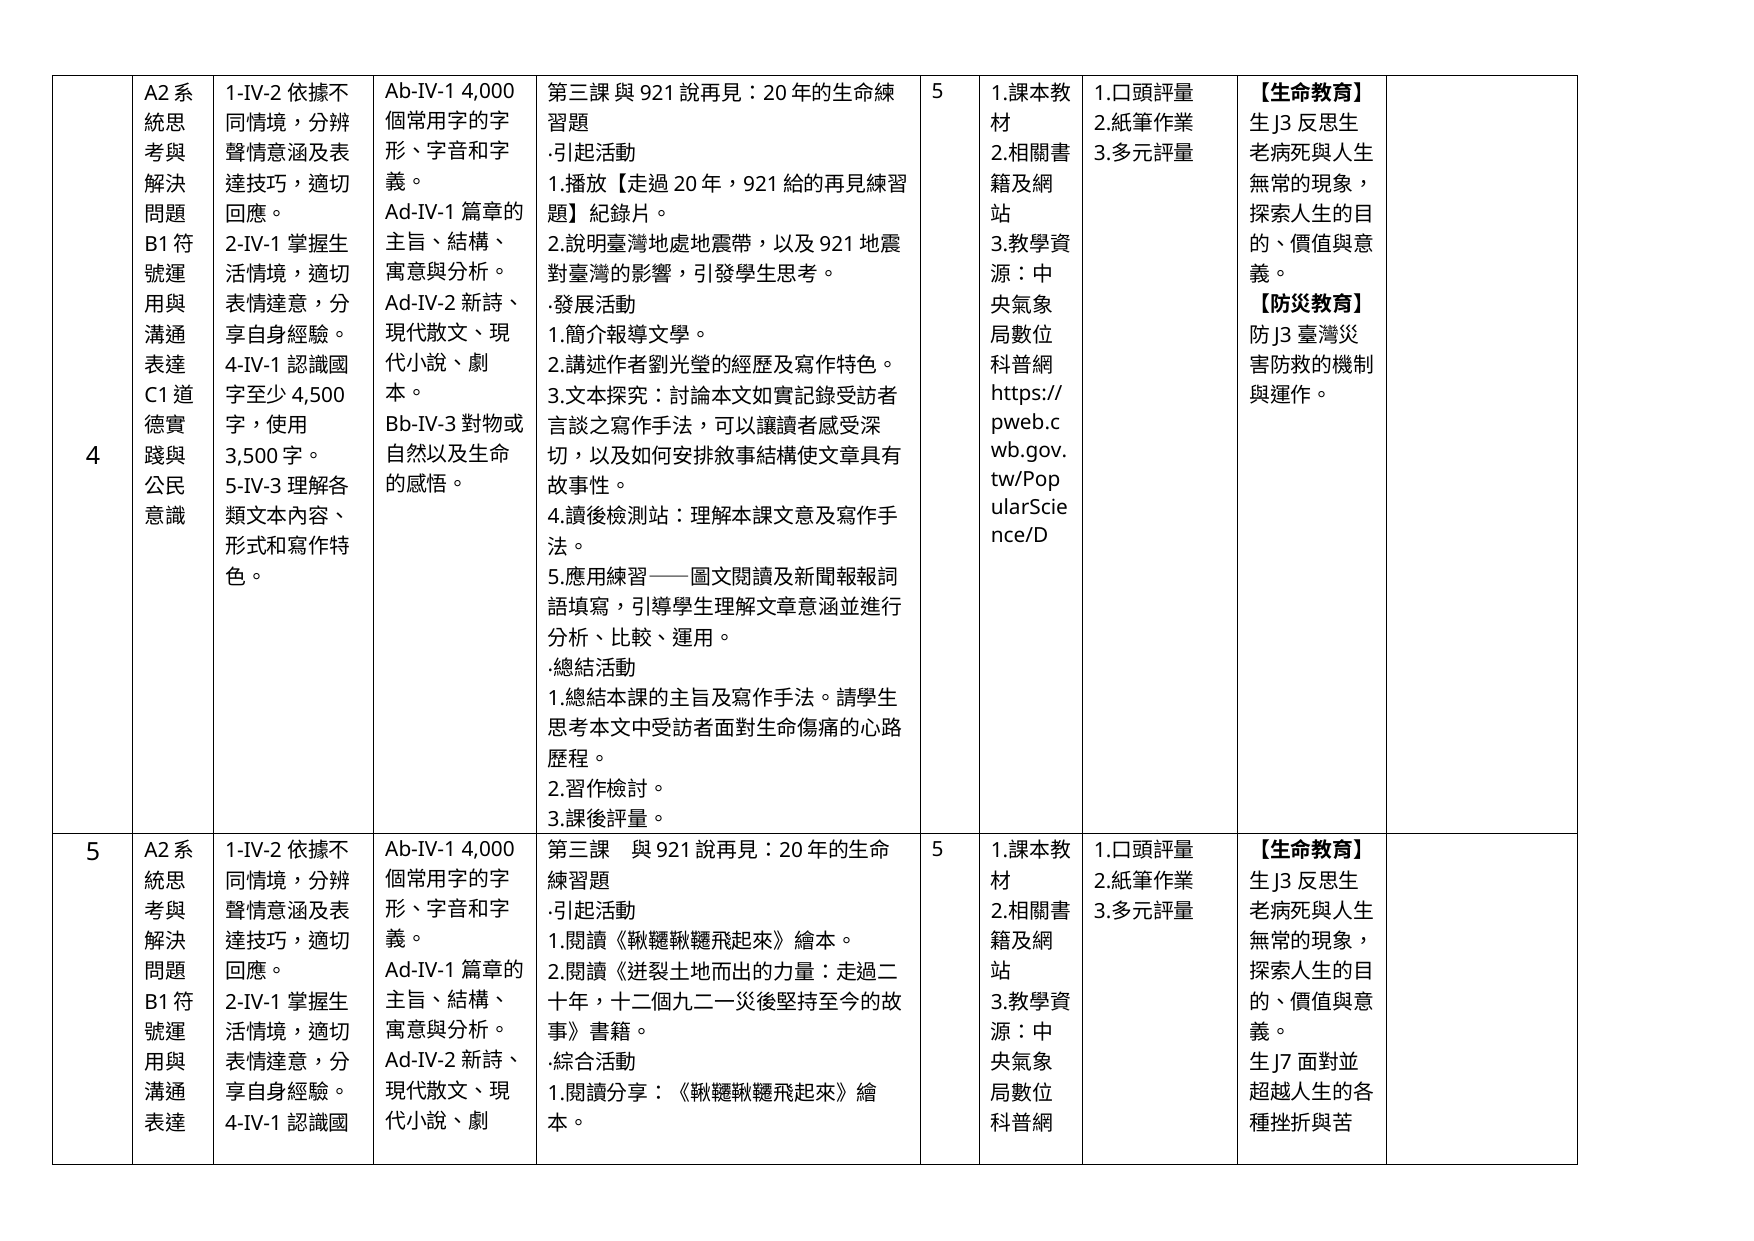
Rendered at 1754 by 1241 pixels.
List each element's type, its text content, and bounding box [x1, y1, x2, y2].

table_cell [1083, 834, 1237, 1164]
table_cell [1387, 76, 1577, 833]
table_cell 5 [921, 76, 979, 833]
table_cell 1-IV-2 依據不同情境，分辨聲情意涵及表達技巧，適切回應。 2-IV-1 掌握生活情境，適切表情達意，分享自身經驗。 4-IV-1 認識國字至少4,500字，使用3,500字。 5-IV-3 理解各類文本內容、形式和寫作特色。 [214, 76, 373, 833]
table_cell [214, 834, 373, 1164]
table_cell A2系統思考與解決問題 B1符號運用與溝通表達 C1道德實踐與公民意識 [133, 76, 213, 833]
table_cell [1238, 834, 1386, 1164]
table_cell 【生命教育】 生J3 反思生老病死與人生無常的現象，探索人生的目的、價值與意義。 【防災教育】 防J3 臺灣災害防救的機制與運作。 [1238, 76, 1386, 833]
table_cell Ab-IV-1 4,000個常用字的字形、字音和字義。 Ad-IV-1 篇章的主旨、結構、寓意與分析。 Ad-IV-2 新詩、現代散文、現代小說、劇本。 Bb-IV-3 對物或自然以及生命的感悟。 [374, 76, 536, 833]
table_cell 5 [921, 834, 979, 1164]
table_cell 1.課本教材 2.相關書籍及網站 3.教學資源：中央氣象局數位科普網 https://pweb.cwb.gov.tw/PopularScience/D [980, 76, 1082, 833]
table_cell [133, 834, 213, 1164]
table_cell 4 [53, 76, 132, 833]
table_cell [1387, 834, 1577, 1164]
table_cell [1083, 76, 1237, 833]
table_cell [374, 834, 536, 1164]
table_cell 第三課 與921說再見：20年的生命練習題 ‧引起活動 1.播放【走過20年，921給的再見練習題】紀錄片。 2.說明臺灣地處地震帶，以及921地震對臺灣的影響，引發學生思考。 ‧發展活動 1.簡介報導文學。 2.講述作者劉光瑩的經歷及寫作特色。 3.文本探究：討論本文如實記錄受訪者言談之寫作手法，可以讓讀者感受深切，以及如何安排敘事結構使文章具有故事性。 4.讀後檢測站：理解本課文意及寫作手法。 5.應用練習——圖文閱讀及新聞報報詞語填寫，引導學生理解文章意涵並進行分析、比較、運用。 ‧總結活動 1.總結本課的主旨及寫作手法。請學生思考本文中受訪者面對生命傷痛的心路歷程。 2.習作檢討。 3.課後評量。 [537, 76, 920, 833]
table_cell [537, 834, 920, 1164]
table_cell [980, 834, 1082, 1164]
table_cell 5 [53, 834, 132, 1164]
